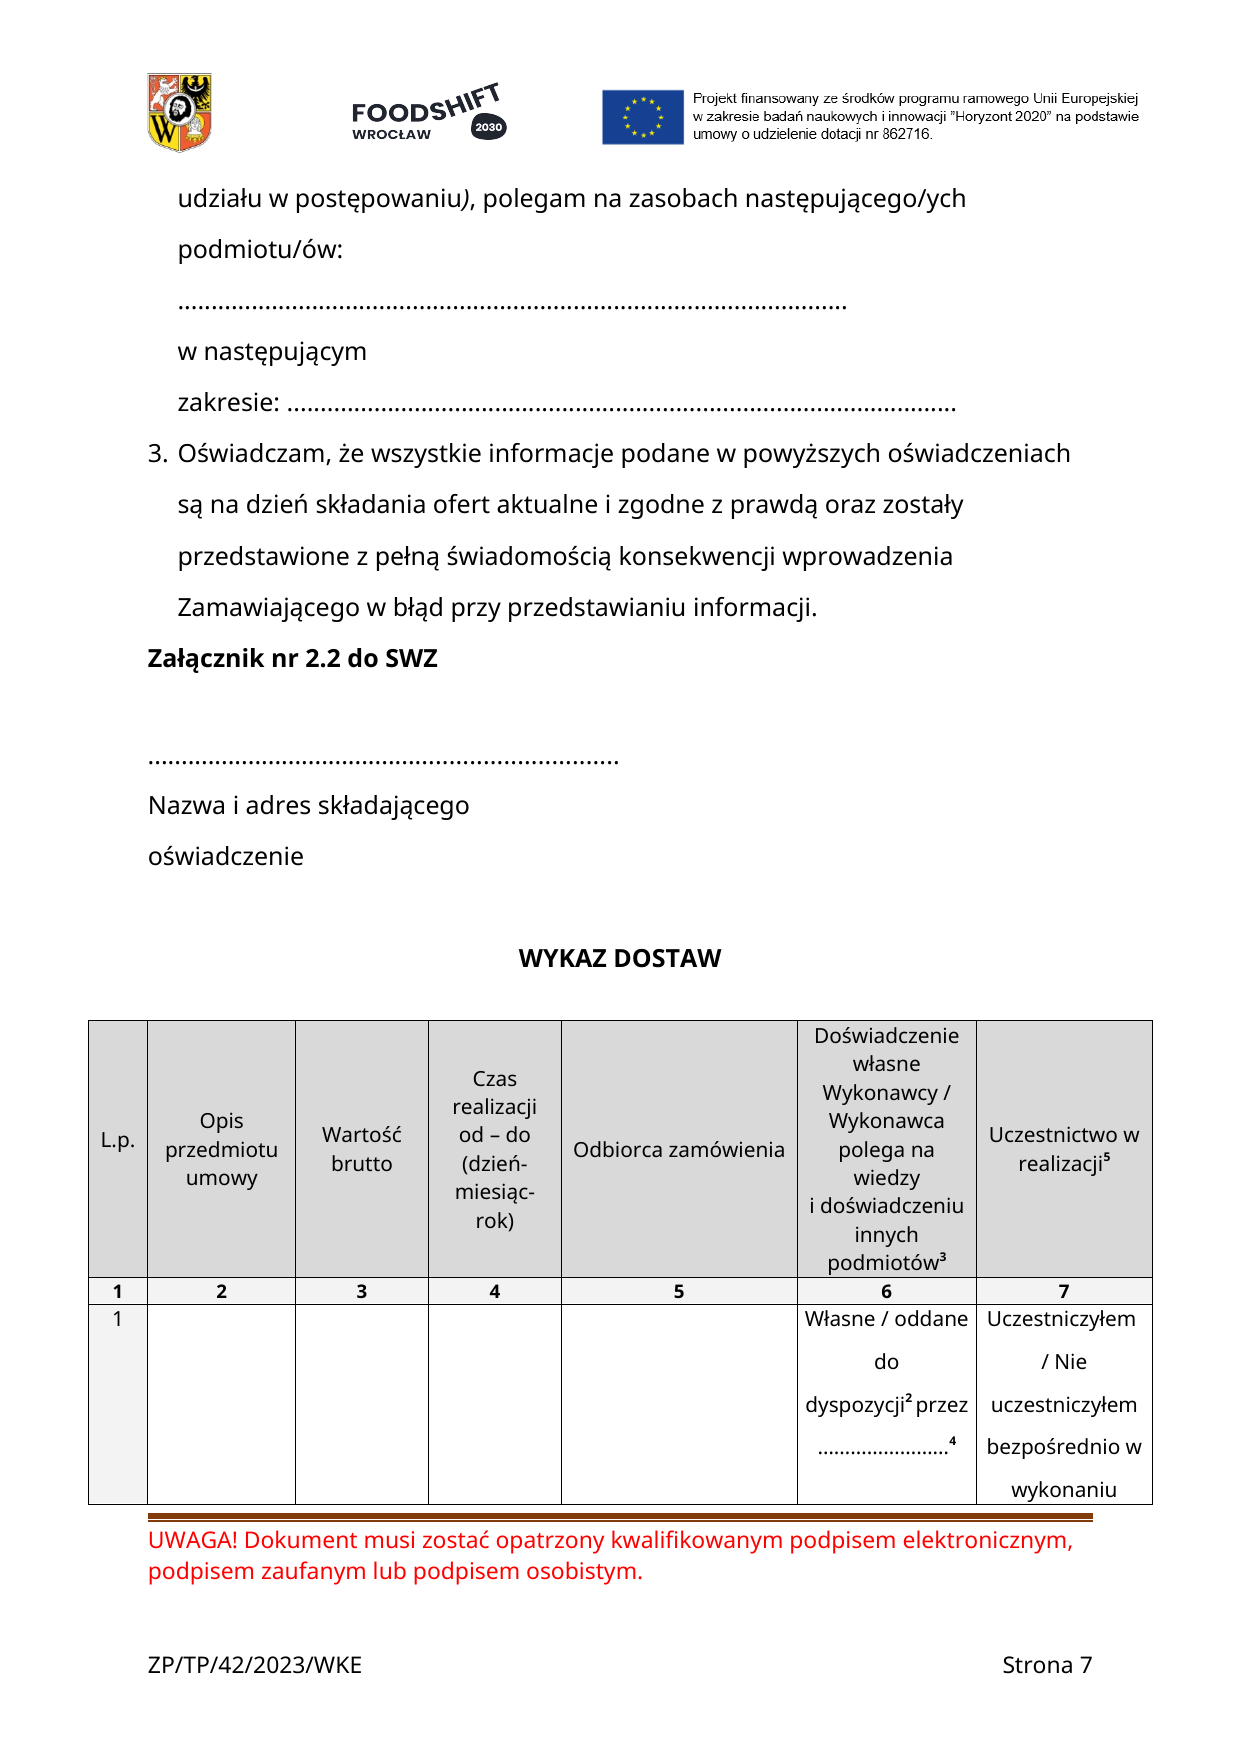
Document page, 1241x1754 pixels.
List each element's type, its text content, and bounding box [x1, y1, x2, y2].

picture [147, 73, 212, 153]
picture [570, 74, 1173, 164]
table_header Doświadczenie własne Wykonawcy / Wykonawca polega na wiedzy i doświadczeniu innych podmiotów3 [798, 1021, 976, 1277]
table_cell 5 [562, 1278, 797, 1303]
table_header L.p. [89, 1021, 147, 1277]
table_cell [148, 1305, 295, 1503]
list Oświadczam, że wszystkie informacje podane w powyższych oświadczeniach są na dzień składania ofert aktualne i zgodne z prawdą oraz zostały przedstawione z pełną świadomością konsekwencji wprowadzenia Zamawiającego w błąd przy przedstawianiu informacji. [148, 436, 1093, 623]
table_cell 1 [89, 1305, 147, 1503]
table_header Czas realizacji od – do (dzień-miesiąc-rok) [429, 1021, 561, 1277]
list .................................................................................................... [177, 283, 1093, 317]
table_header Wartość brutto [296, 1021, 428, 1277]
table_header Opis przedmiotu umowy [148, 1021, 295, 1277]
table_cell 7 [977, 1278, 1152, 1303]
table_cell [562, 1305, 797, 1503]
table_cell 3 [296, 1278, 428, 1303]
table_cell 2 [148, 1278, 295, 1303]
table_cell 6 [798, 1278, 976, 1303]
table_cell Uczestniczyłem / Nie uczestniczyłem bezpośrednio w wykonaniu zamówienia3 [977, 1305, 1152, 1503]
table_cell 4 [429, 1278, 561, 1303]
picture [310, 57, 555, 174]
table_header Odbiorca zamówienia [562, 1021, 797, 1277]
text Nazwa i adres składającego oświadczenie [148, 787, 605, 872]
table_cell [429, 1305, 561, 1503]
list w następującym zakresie: .................................................................................................... [177, 334, 1093, 419]
text WYKAZ DOSTAW [148, 941, 1093, 974]
table_cell [296, 1305, 428, 1503]
text Załącznik nr 2.2 do SWZ [148, 640, 1093, 674]
table_cell 1 [89, 1278, 147, 1303]
table_header Uczestnictwo w realizacji5 [977, 1021, 1152, 1277]
table_cell Własne / oddane do dyspozycji2 przez ……………………4 [798, 1305, 976, 1503]
